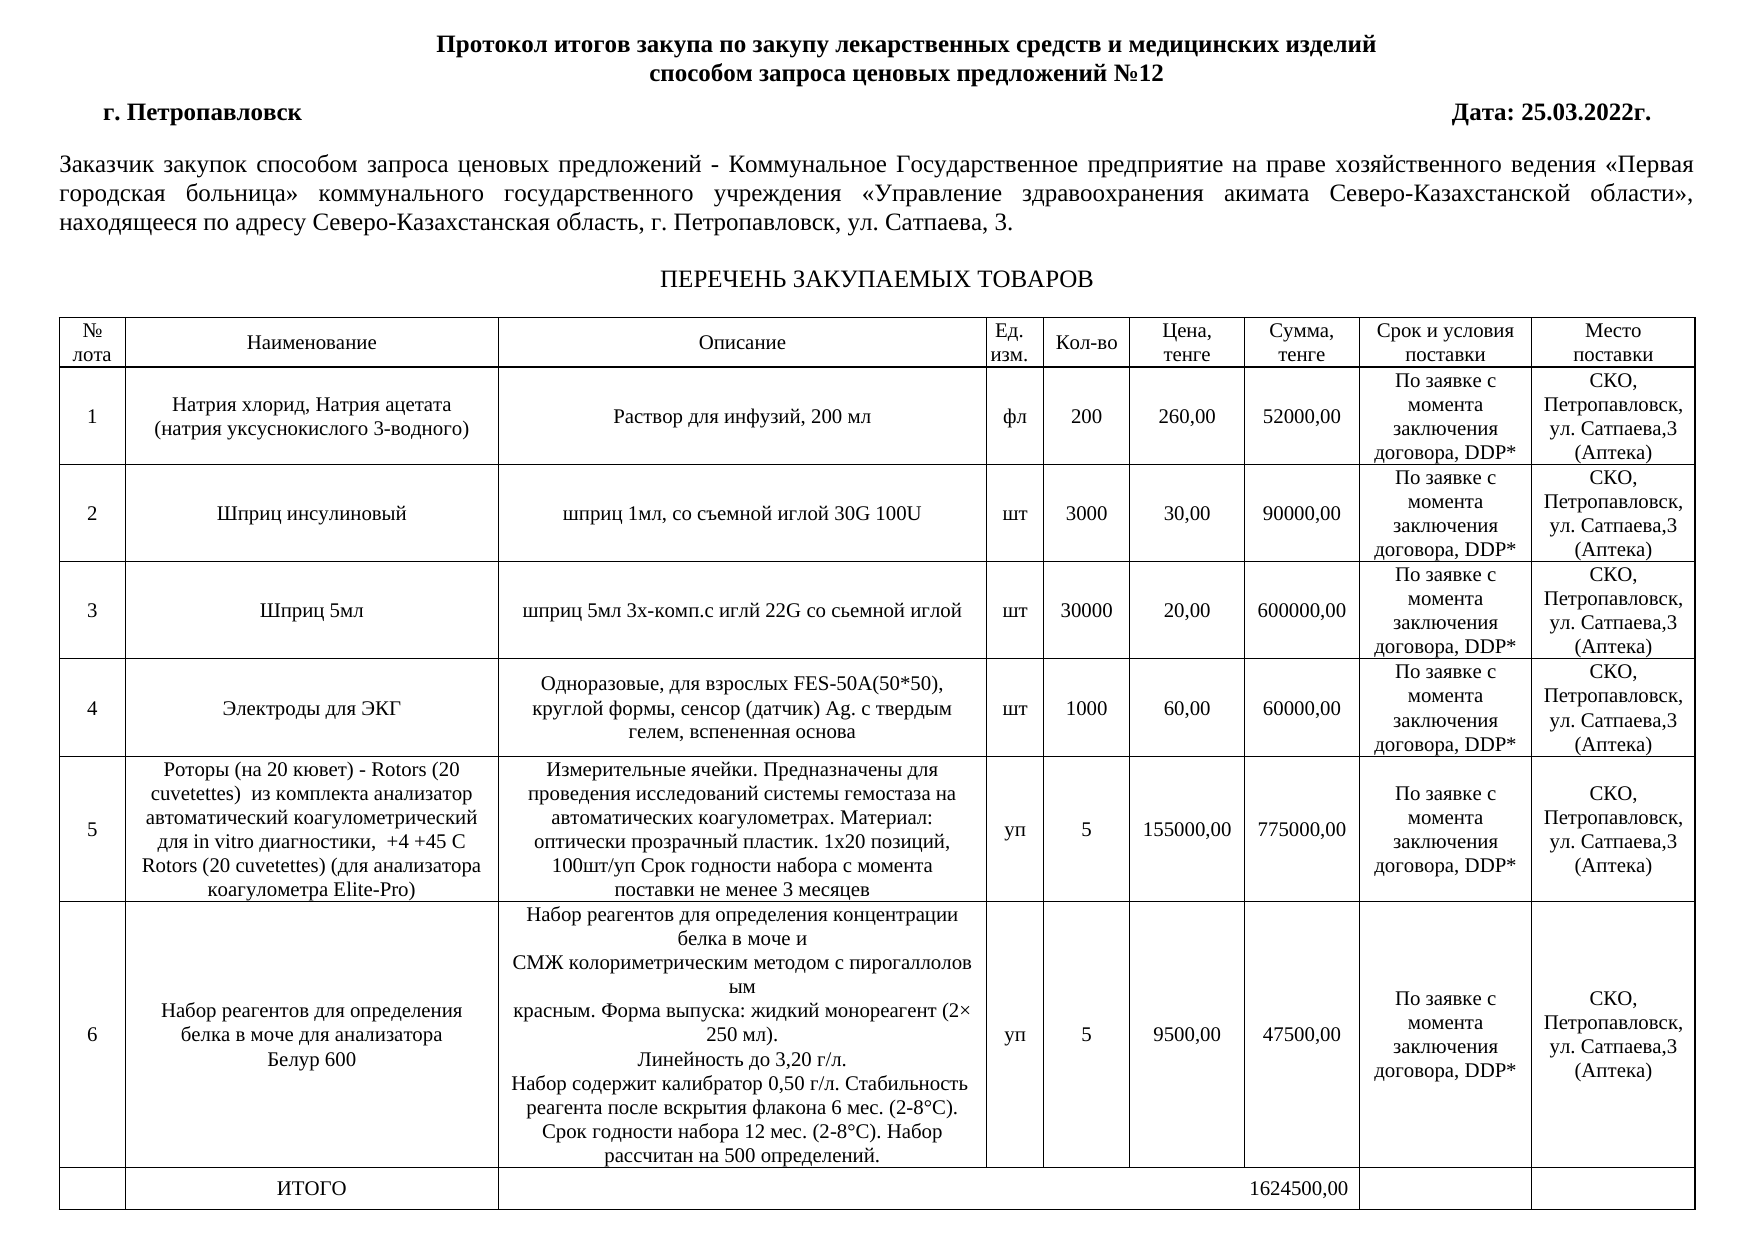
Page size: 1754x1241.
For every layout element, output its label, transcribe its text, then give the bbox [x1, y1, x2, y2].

table_cell 20,00 [1130, 562, 1244, 658]
table_cell Раствор для инфузий, 200 мл [499, 368, 986, 464]
table_cell 3000 [1044, 465, 1129, 561]
table_cell Роторы (на 20 кювет) - Rotors (20 cuvetettes) из комплекта анализатор автоматический коагулометрический для in vitro диагностики, +4 +45 С Rotors (20 cuvetettes) (для анализатора коагулометра Elite-Pro) [126, 757, 498, 901]
table_cell СКО, Петропавловск, ул. Сатпаева,3 (Аптека) [1532, 902, 1694, 1167]
table_header Ед. изм. [987, 318, 1043, 366]
table_cell шт [987, 465, 1043, 561]
table_cell фл [987, 368, 1043, 464]
text г. Петропавловск Дата: 25.03.2022г. [59, 97, 1695, 125]
table_header № лота [60, 318, 125, 366]
table_cell ИТОГО [126, 1168, 498, 1209]
text способом запроса ценовых предложений №12 [59, 58, 1695, 87]
table_cell 155000,00 [1130, 757, 1244, 901]
table_cell СКО, Петропавловск, ул. Сатпаева,3 (Аптека) [1532, 465, 1694, 561]
table_cell шприц 1мл, со съемной иглой 30G 100U [499, 465, 986, 561]
table_header Кол-во [1044, 318, 1129, 366]
table_cell По заявке с момента заключения договора, DDP* [1360, 902, 1531, 1167]
table_cell 52000,00 [1245, 368, 1359, 464]
table_header Срок и условия поставки [1360, 318, 1531, 366]
table_cell По заявке с момента заключения договора, DDP* [1360, 465, 1531, 561]
table_cell [1532, 1168, 1694, 1209]
table_cell Набор реагентов для определения концентрации белка в моче и СМЖ колориметрическим методом с пирогаллоловым красным. Форма выпуска: жидкий монореагент (2×250 мл). Линейность до 3,20 г/л. Набор содержит калибратор 0,50 г/л. Стабильность реагента после вскрытия флакона 6 мес. (2-8°C). Срок годности набора 12 мес. (2-8°C). Набор рассчитан на 500 определений. [499, 902, 986, 1167]
table_header Наименование [126, 318, 498, 366]
table_cell шт [987, 562, 1043, 658]
text ПЕРЕЧЕНЬ ЗАКУПАЕМЫХ ТОВАРОВ [59, 264, 1695, 293]
table_header Описание [499, 318, 986, 366]
table_cell 3 [60, 562, 125, 658]
table_cell [60, 1168, 125, 1209]
table_cell 30000 [1044, 562, 1129, 658]
table_cell 5 [1044, 902, 1129, 1167]
table_header Место поставки [1532, 318, 1694, 366]
table_cell Набор реагентов для определения белка в моче для анализатора Белур 600 [126, 902, 498, 1167]
table_cell 60000,00 [1245, 659, 1359, 756]
table_cell Измерительные ячейки. Предназначены для проведения исследований системы гемостаза на автоматических коагулометрах. Материал: оптически прозрачный пластик. 1х20 позиций, 100шт/уп Срок годности набора с момента поставки не менее 3 месяцев [499, 757, 986, 901]
table_cell СКО, Петропавловск, ул. Сатпаева,3 (Аптека) [1532, 368, 1694, 464]
table_cell СКО, Петропавловск, ул. Сатпаева,3 (Аптека) [1532, 757, 1694, 901]
table_cell По заявке с момента заключения договора, DDP* [1360, 562, 1531, 658]
table_cell 5 [1044, 757, 1129, 901]
table_cell уп [987, 757, 1043, 901]
table_cell Натрия хлорид, Натрия ацетата (натрия уксуснокислого 3-водного) [126, 368, 498, 464]
table_cell 5 [60, 757, 125, 901]
table_cell Шприц инсулиновый [126, 465, 498, 561]
table_cell 4 [60, 659, 125, 756]
table_cell 200 [1044, 368, 1129, 464]
table_cell По заявке с момента заключения договора, DDP* [1360, 368, 1531, 464]
table_cell 9500,00 [1130, 902, 1244, 1167]
table_cell СКО, Петропавловск, ул. Сатпаева,3 (Аптека) [1532, 562, 1694, 658]
table_header Сумма, тенге [1245, 318, 1359, 366]
table_cell Одноразовые, для взрослых FES-50A(50*50), круглой формы, сенсор (датчик) Ag. c твердым гелем, вспененная основа [499, 659, 986, 756]
table_cell 2 [60, 465, 125, 561]
table_cell 30,00 [1130, 465, 1244, 561]
table_cell СКО, Петропавловск, ул. Сатпаева,3 (Аптека) [1532, 659, 1694, 756]
table_cell шт [987, 659, 1043, 756]
table_cell 6 [60, 902, 125, 1167]
table_cell 1000 [1044, 659, 1129, 756]
table_cell 1 [60, 368, 125, 464]
table_header Цена, тенге [1130, 318, 1244, 366]
table_cell 260,00 [1130, 368, 1244, 464]
table_cell 1624500,00 [499, 1168, 1359, 1209]
table_cell Шприц 5мл [126, 562, 498, 658]
table_cell [1360, 1168, 1531, 1209]
table_cell 47500,00 [1245, 902, 1359, 1167]
table_cell 60,00 [1130, 659, 1244, 756]
table_cell По заявке с момента заключения договора, DDP* [1360, 659, 1531, 756]
table_cell 775000,00 [1245, 757, 1359, 901]
table_cell Электроды для ЭКГ [126, 659, 498, 756]
table_cell По заявке с момента заключения договора, DDP* [1360, 757, 1531, 901]
table_cell уп [987, 902, 1043, 1167]
text Протокол итогов закупа по закупу лекарственных средств и медицинских изделий [59, 29, 1695, 58]
table_cell шприц 5мл 3х-комп.с иглй 22G со сьемной иглой [499, 562, 986, 658]
text Заказчик закупок способом запроса ценовых предложений - Коммунальное Государственное предприятие на праве хозяйственного ведения «Первая городская больница» коммунального государственного учреждения «Управление здравоохранения акимата Северо-Казахстанской области», находящееся по адресу Северо-Казахстанская область, г. Петропавловск, ул. Сатпаева, 3. [59, 149, 1695, 236]
table_cell 600000,00 [1245, 562, 1359, 658]
table_cell 90000,00 [1245, 465, 1359, 561]
